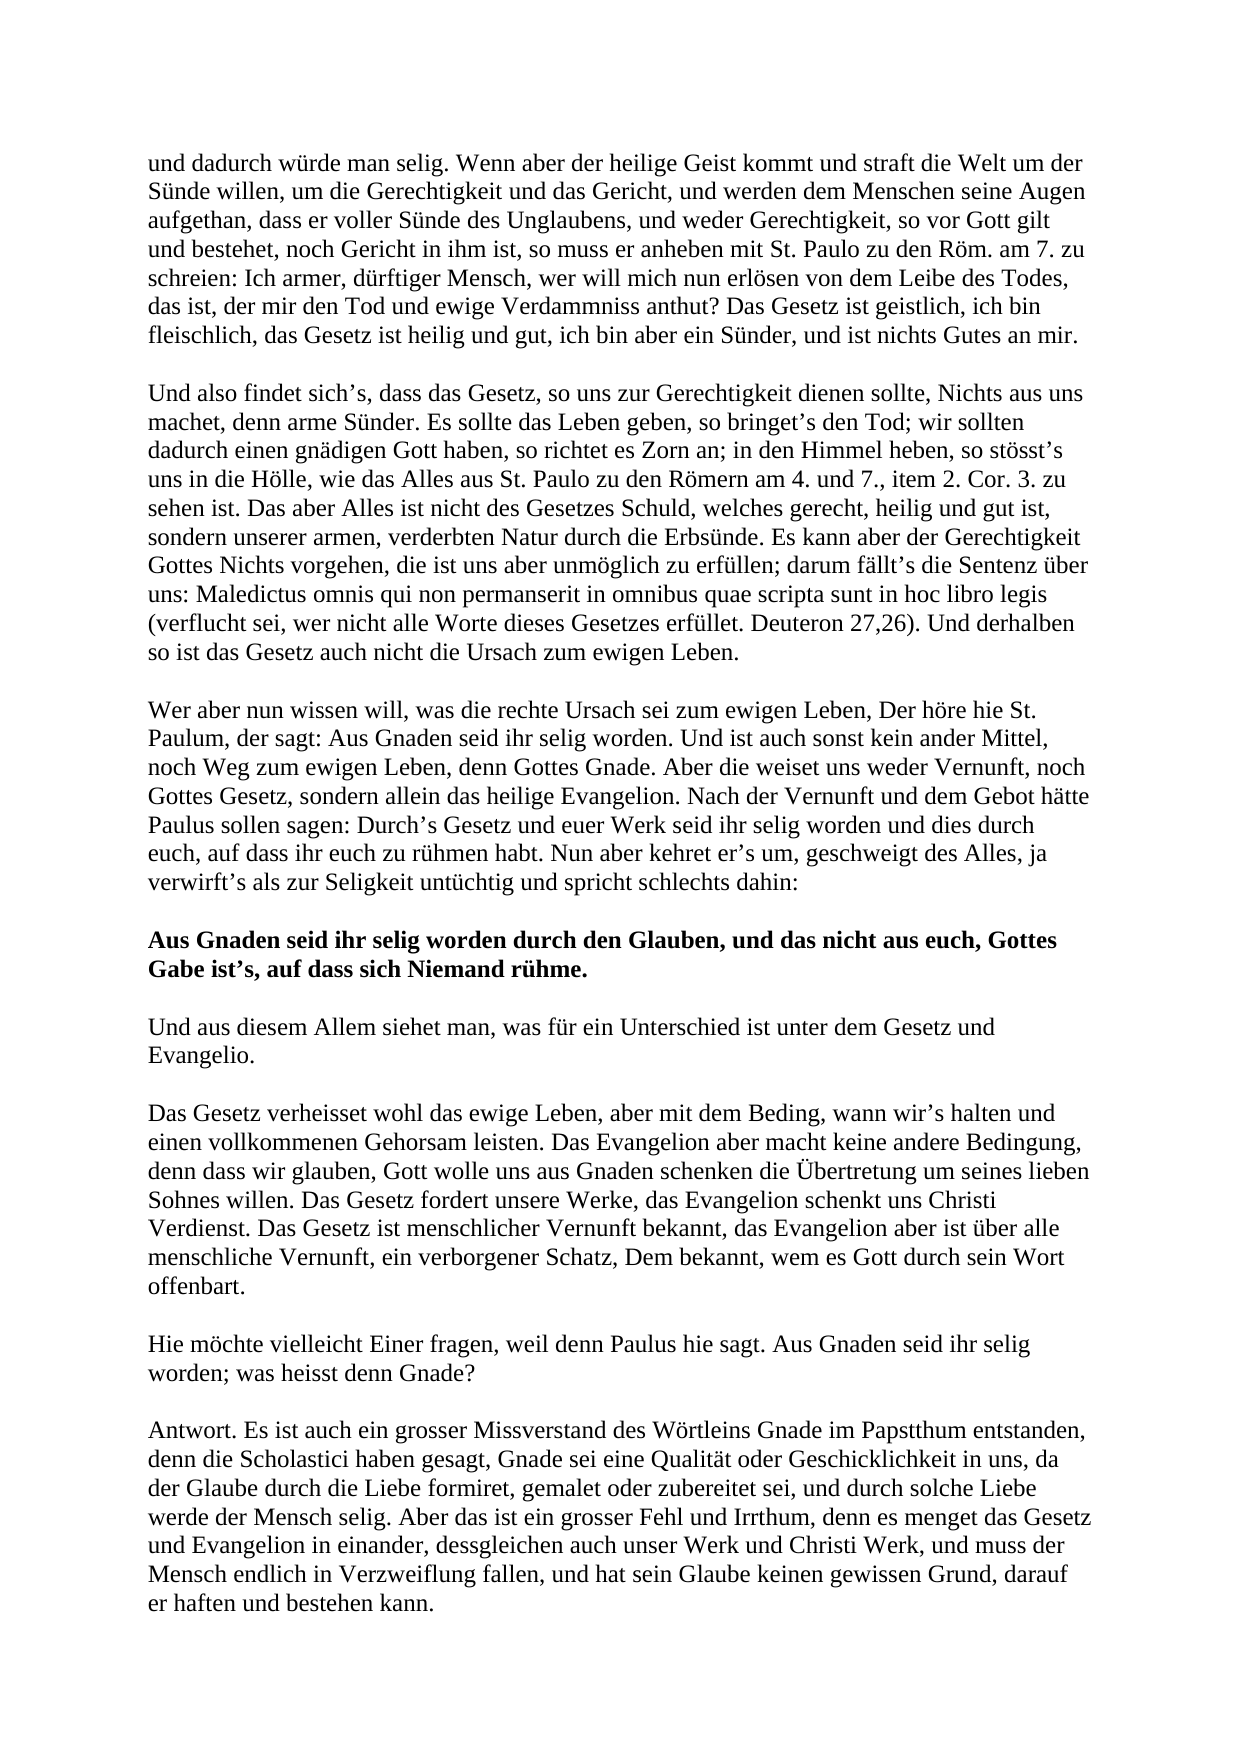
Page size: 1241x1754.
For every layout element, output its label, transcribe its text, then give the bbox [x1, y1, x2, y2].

text Antwort. Es ist auch ein grosser Missverstand des Wörtleins Gnade im Papstthum entstanden, denn die Scholastici haben gesagt, Gnade sei eine Qualität oder Geschicklichkeit in uns, da der Glaube durch die Liebe formiret, gemalet oder zubereitet sei, und durch solche Liebe werde der Mensch selig. Aber das ist ein grosser Fehl und Irrthum, denn es menget das Gesetz und Evangelion in einander, dessgleichen auch unser Werk und Christi Werk, und muss der Mensch endlich in Verzweiflung fallen, und hat sein Glaube keinen gewissen Grund, darauf er haften und bestehen kann. [148, 1416, 1093, 1617]
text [148, 148, 1093, 349]
text Das Gesetz verheisset wohl das ewige Leben, aber mit dem Beding, wann wir’s halten und einen vollkommenen Gehorsam leisten. Das Evangelion aber macht keine andere Bedingung, denn dass wir glauben, Gott wolle uns aus Gnaden schenken die Übertretung um seines lieben Sohnes willen. Das Gesetz fordert unsere Werke, das Evangelion schenkt uns Christi Verdienst. Das Gesetz ist menschlicher Vernunft bekannt, das Evangelion aber ist über alle menschliche Vernunft, ein verborgener Schatz, Dem bekannt, wem es Gott durch sein Wort offenbart. [148, 1098, 1093, 1300]
text Wer aber nun wissen will, was die rechte Ursach sei zum ewigen Leben, Der höre hie St. Paulum, der sagt: Aus Gnaden seid ihr selig worden. Und ist auch sonst kein ander Mittel, noch Weg zum ewigen Leben, denn Gottes Gnade. Aber die weiset uns weder Vernunft, noch Gottes Gesetz, sondern allein das heilige Evangelion. Nach der Vernunft und dem Gebot hätte Paulus sollen sagen: Durch’s Gesetz und euer Werk seid ihr selig worden und dies durch euch, auf dass ihr euch zu rühmen habt. Nun aber kehret er’s um, geschweigt des Alles, ja verwirft’s als zur Seligkeit untüchtig und spricht schlechts dahin: [148, 695, 1093, 896]
text Hie möchte vielleicht Einer fragen, weil denn Paulus hie sagt. Aus Gnaden seid ihr selig worden; was heisst denn Gnade? [148, 1329, 1093, 1386]
text Aus Gnaden seid ihr selig worden durch den Glauben, und das nicht aus euch, Gottes Gabe ist’s, auf dass sich Niemand rühme. [148, 925, 1093, 983]
text Und also findet sich’s, dass das Gesetz, so uns zur Gerechtigkeit dienen sollte, Nichts aus uns machet, denn arme Sünder. Es sollte das Leben geben, so bringet’s den Tod; wir sollten dadurch einen gnädigen Gott haben, so richtet es Zorn an; in den Himmel heben, so stösst’s uns in die Hölle, wie das Alles aus St. Paulo zu den Römern am 4. und 7., item 2. Cor. 3. zu sehen ist. Das aber Alles ist nicht des Gesetzes Schuld, welches gerecht, heilig und gut ist, sondern unserer armen, verderbten Natur durch die Erbsünde. Es kann aber der Gerechtigkeit Gottes Nichts vorgehen, die ist uns aber unmöglich zu erfüllen; darum fällt’s die Sentenz über uns: Maledictus omnis qui non permanserit in omnibus quae scripta sunt in hoc libro legis (verflucht sei, wer nicht alle Worte dieses Gesetzes erfüllet. Deuteron 27,26). Und derhalben so ist das Gesetz auch nicht die Ursach zum ewigen Leben. [148, 378, 1093, 666]
text Und aus diesem Allem siehet man, was für ein Unterschied ist unter dem Gesetz und Evangelio. [148, 1012, 1093, 1069]
